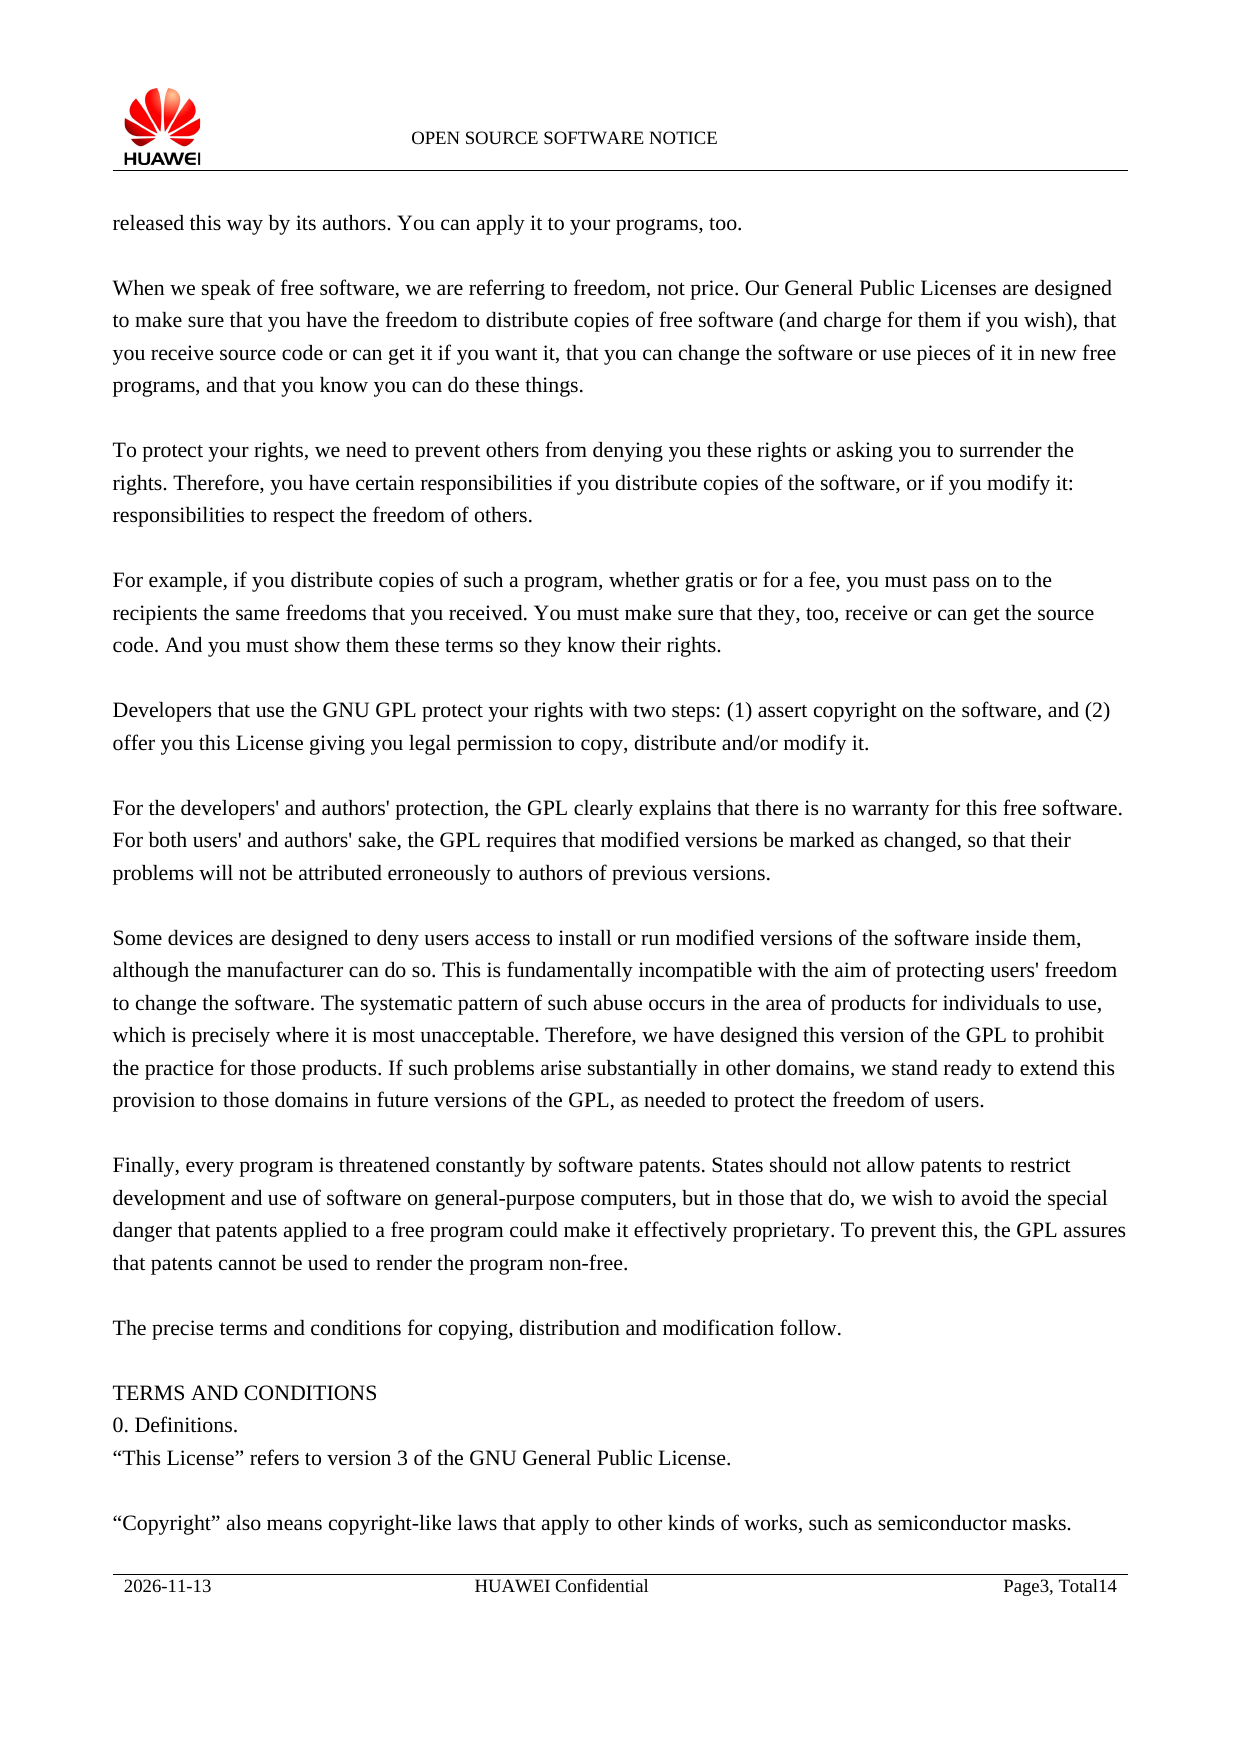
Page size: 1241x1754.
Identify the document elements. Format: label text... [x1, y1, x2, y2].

picture [124, 88, 201, 165]
